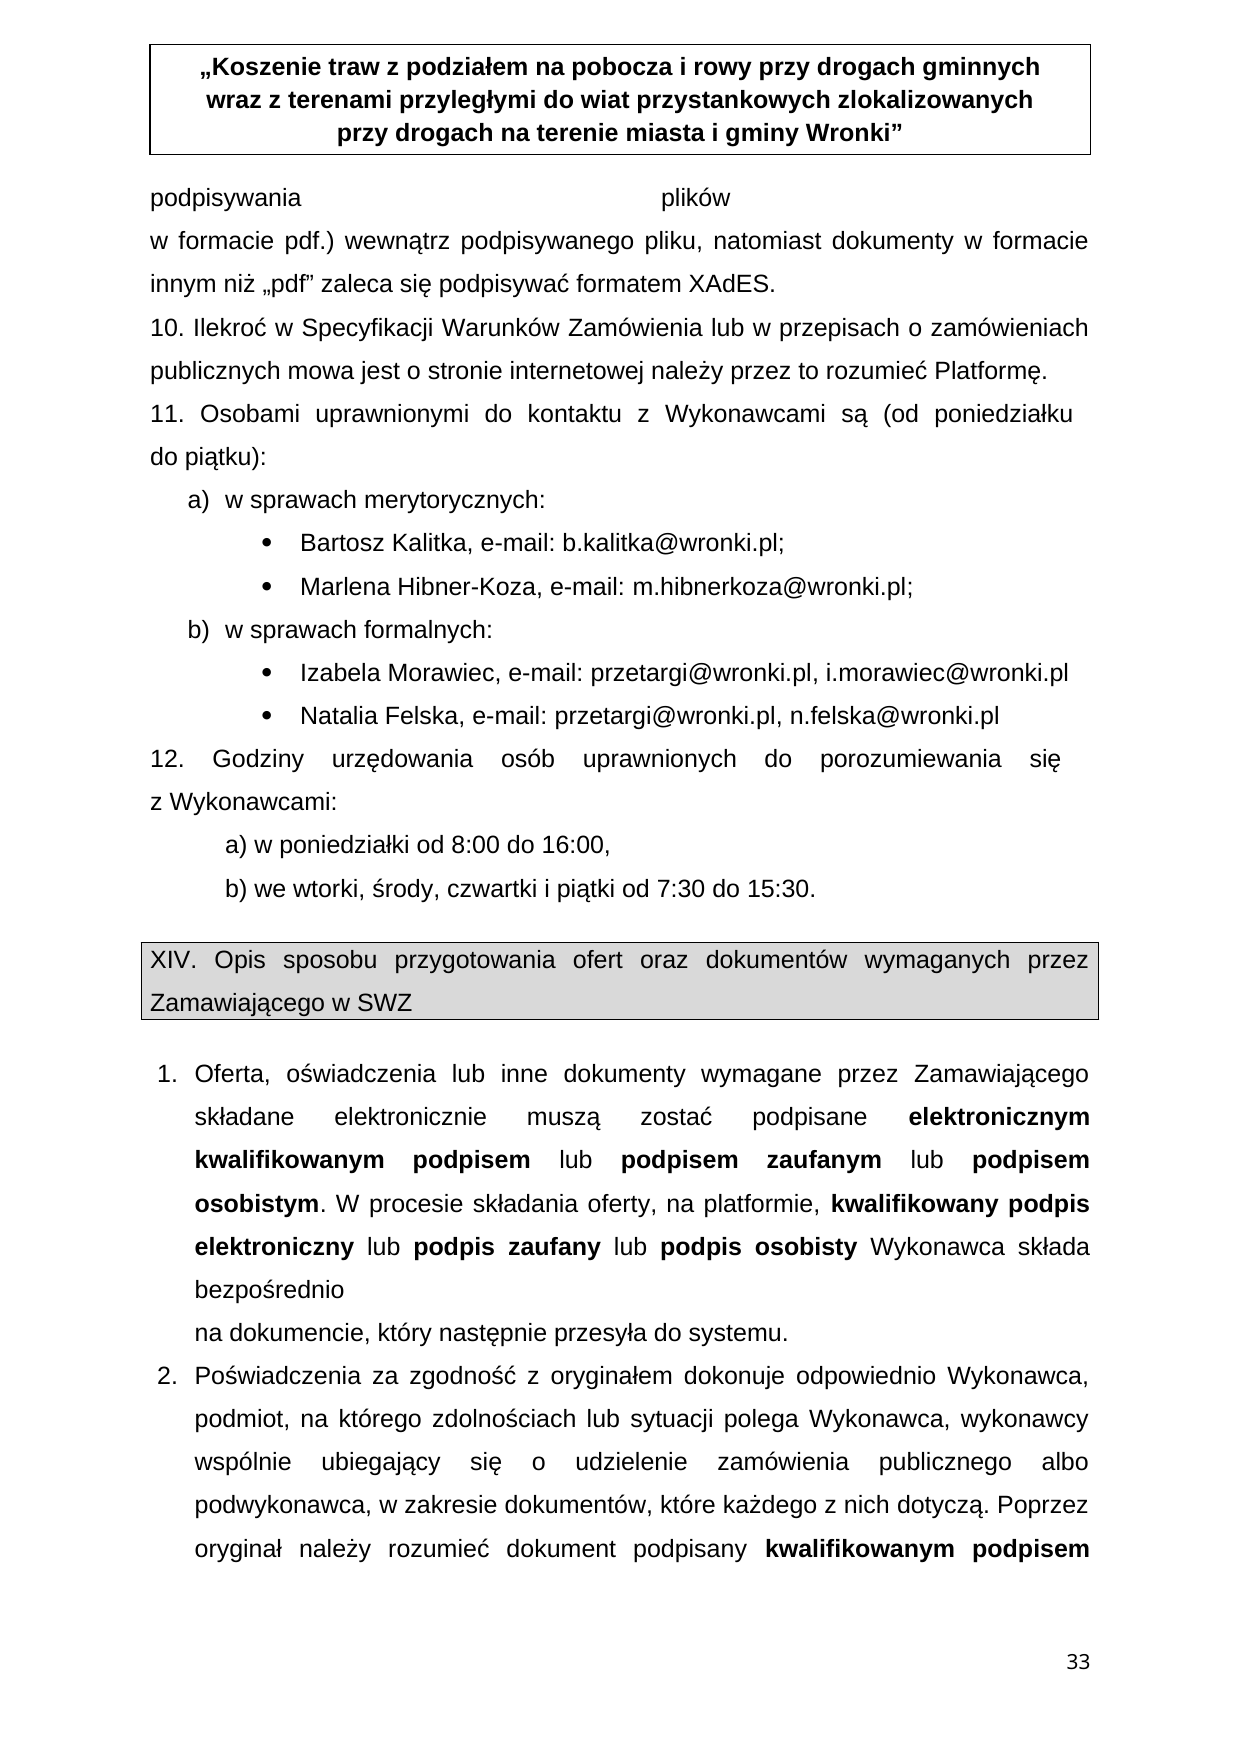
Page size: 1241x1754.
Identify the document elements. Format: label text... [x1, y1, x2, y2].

list w sprawach formalnych: [187, 615, 1090, 643]
list Bartosz Kalitka, e-mail: b.kalitka@wronki.pl; [262, 528, 1090, 557]
text 11. Osobami uprawnionymi do kontaktu z Wykonawcami są (od poniedziałku do piątku): [150, 399, 1090, 471]
text b) we wtorki, środy, czwartki i piątki od 7:30 do 15:30. [225, 874, 1090, 902]
text 10. Ilekroć w Specyfikacji Warunków Zamówienia lub w przepisach o zamówieniach publicznych mowa jest o stronie internetowej należy przez to rozumieć Platformę. [150, 313, 1090, 384]
list Natalia Felska, e-mail: przetargi@wronki.pl, n.felska@wronki.pl [262, 701, 1090, 730]
list Oferta, oświadczenia lub inne dokumenty wymagane przez Zamawiającego składane elektronicznie muszą zostać podpisane elektronicznym kwalifikowanym podpisem lub podpisem zaufanym lub podpisem osobistym. W procesie składania oferty, na platformie, kwalifikowany podpis elektroniczny lub podpis zaufany lub podpis osobisty Wykonawca składa bezpośrednio na dokumencie, który następnie przesyła do systemu. [157, 1059, 1090, 1347]
list Marlena Hibner-Koza, e-mail: m.hibnerkoza@wronki.pl; [262, 571, 1090, 600]
list w sprawach merytorycznych: [187, 485, 1090, 514]
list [157, 1361, 1090, 1562]
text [150, 183, 1090, 298]
text a) w poniedziałki od 8:00 do 16:00, [225, 831, 1090, 859]
text 12. Godziny urzędowania osób uprawnionych do porozumiewania się z Wykonawcami: [150, 744, 1090, 816]
subtitle XIV. Opis sposobu przygotowania ofert oraz dokumentów wymaganych przez Zamawiającego w SWZ [142, 943, 1098, 1019]
list Izabela Morawiec, e-mail: przetargi@wronki.pl, i.morawiec@wronki.pl [262, 658, 1090, 687]
